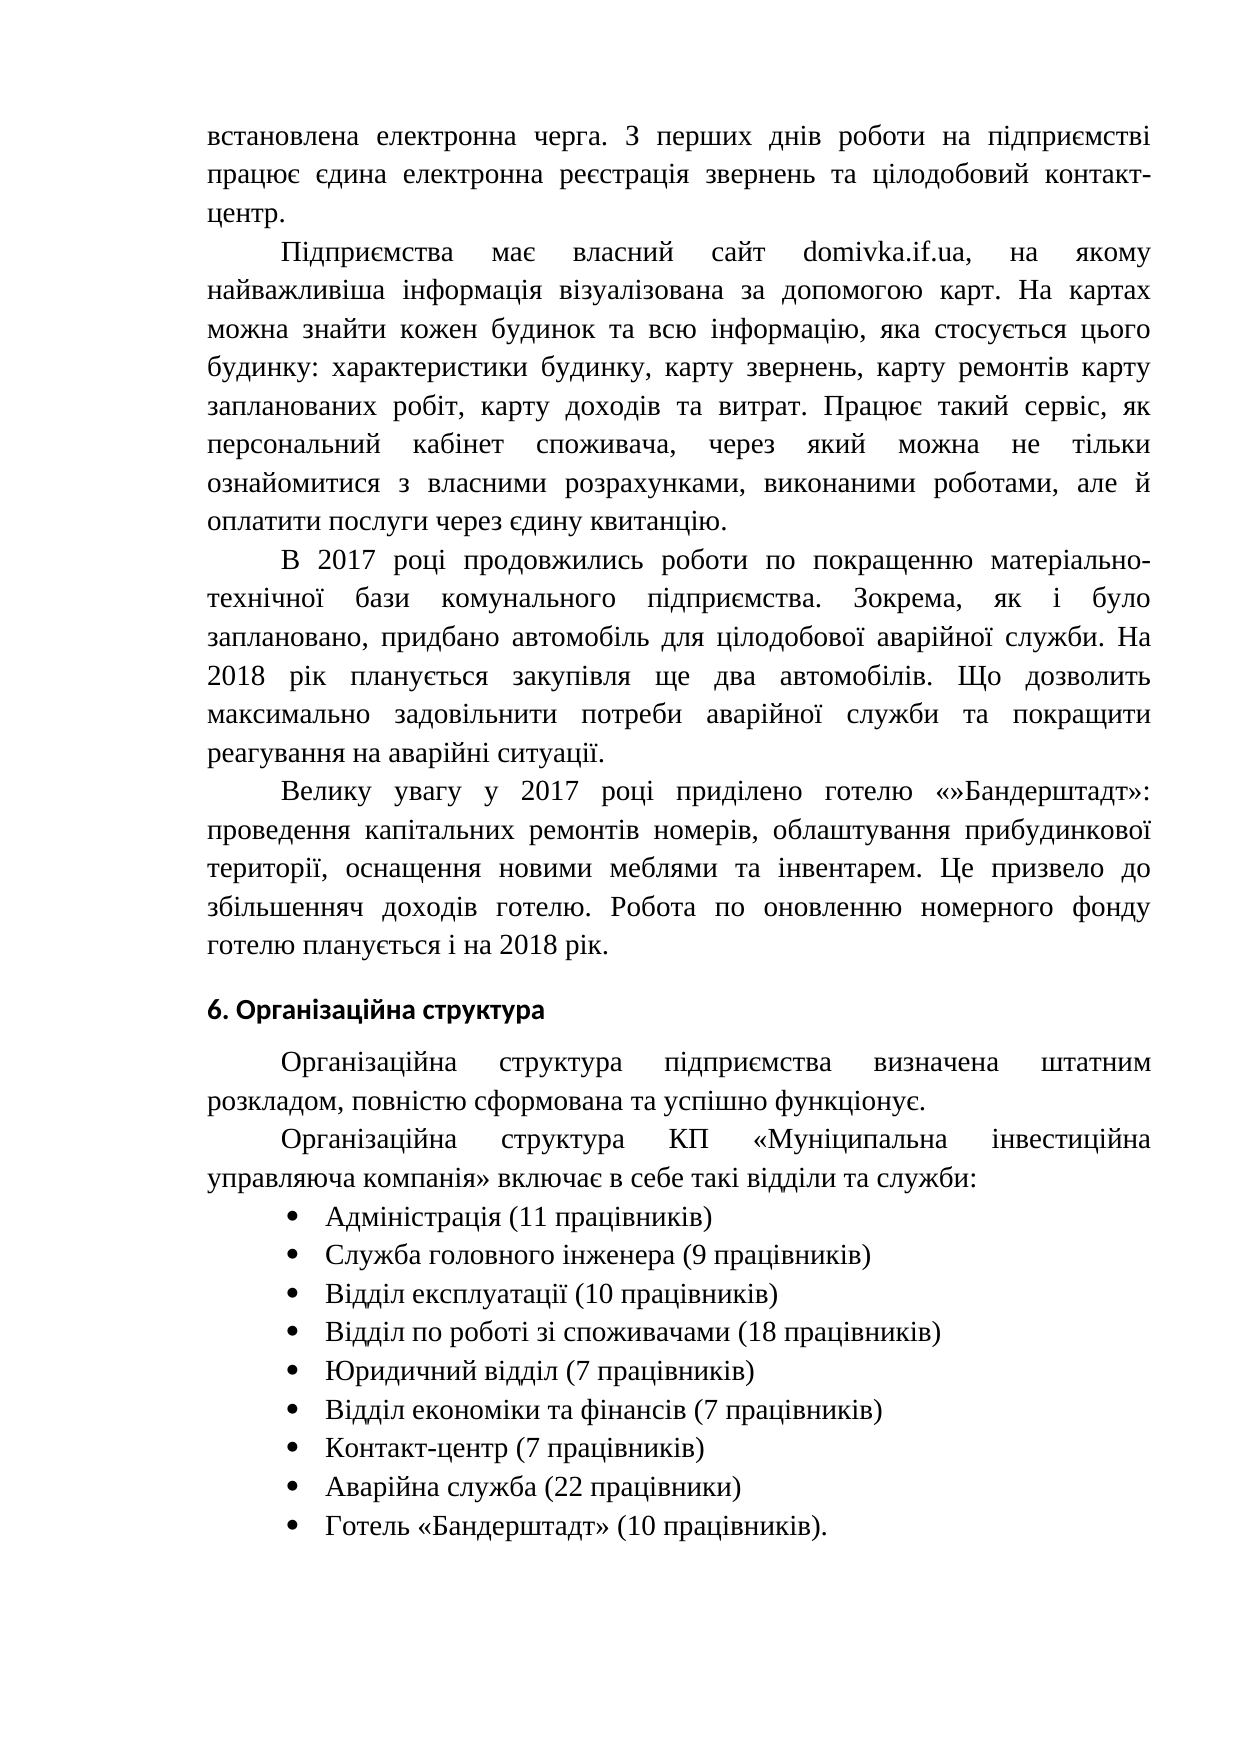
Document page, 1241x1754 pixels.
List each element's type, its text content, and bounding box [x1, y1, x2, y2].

text Підприємства має власний сайт domivka.if.ua, на якому найважливіша інформація візуалізована за допомогою карт. На картах можна знайти кожен будинок та всю інформацію, яка стосується цього будинку: характеристики будинку, карту звернень, карту ремонтів карту запланованих робіт, карту доходів та витрат. Працює такий сервіс, як персональний кабінет споживача, через який можна не тільки ознайомитися з власними розрахунками, виконаними роботами, але й оплатити послуги через єдину квитанцію. [207, 234, 1152, 537]
text В 2017 році продовжились роботи по покращенню матеріально-технічної бази комунального підприємства. Зокрема, як і було заплановано, придбано автомобіль для цілодобової аварійної служби. На 2018 рік планується закупівля ще два автомобілів. Що дозволить максимально задовільнити потреби аварійної служби та покращити реагування на аварійні ситуації. [207, 542, 1152, 768]
list Адміністрація (11 працівників) [287, 1199, 1152, 1232]
list Аварійна служба (22 працівники) [287, 1469, 1152, 1503]
text Організаційна структура підприємства визначена штатним розкладом, повністю сформована та успішно функціонує. [207, 1044, 1152, 1117]
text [207, 118, 1152, 229]
text 6. Організаційна структура [207, 991, 1152, 1027]
list Контакт-центр (7 працівників) [287, 1431, 1152, 1464]
list Відділ експлуатації (10 працівників) [287, 1276, 1152, 1309]
list Готель «Бандерштадт» (10 працівників). [287, 1508, 1152, 1541]
list Відділ по роботі зі споживачами (18 працівників) [287, 1314, 1152, 1348]
list Служба головного інженера (9 працівників) [287, 1237, 1152, 1271]
list Відділ економіки та фінансів (7 працівників) [287, 1392, 1152, 1426]
text Велику увагу у 2017 році приділено готелю «»Бандерштадт»: проведення капітальних ремонтів номерів, облаштування прибудинкової території, оснащення новими меблями та інвентарем. Це призвело до збільшенняч доходів готелю. Робота по оновленню номерного фонду готелю планується і на 2018 рік. [207, 773, 1152, 961]
text Організаційна структура КП «Муніципальна інвестиційна управляюча компанія» включає в себе такі відділи та служби: [207, 1122, 1152, 1194]
list Юридичний відділ (7 працівників) [287, 1353, 1152, 1387]
